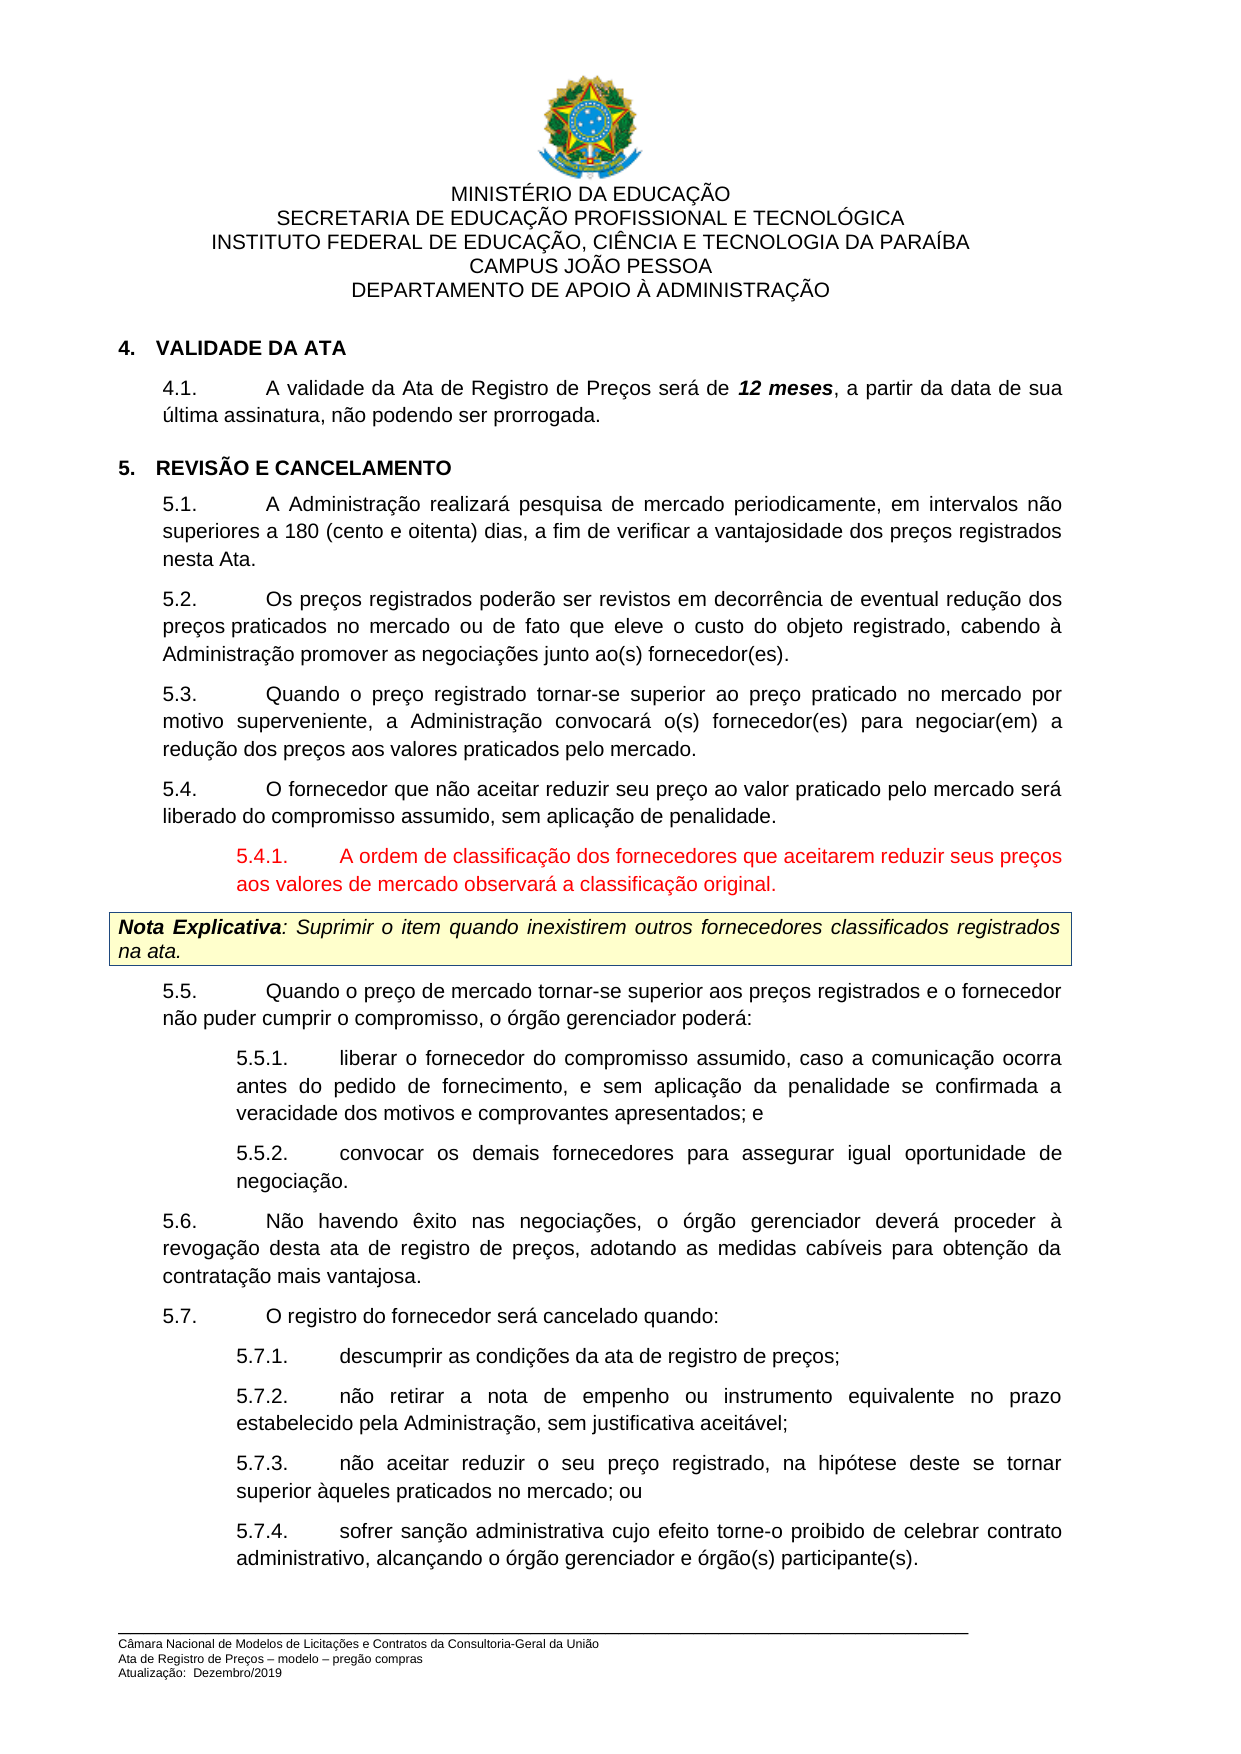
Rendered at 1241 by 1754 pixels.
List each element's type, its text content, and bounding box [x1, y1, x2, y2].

list Quando o preço registrado tornar-se superior ao preço praticado no mercado por motivo superveniente, a Administração convocará o(s) fornecedor(es) para negociar(em) a redução dos preços aos valores praticados pelo mercado. [162, 682, 1063, 761]
list Os preços registrados poderão ser revistos em decorrência de eventual redução dos preços praticados no mercado ou de fato que eleve o custo do objeto registrado, cabendo à Administração promover as negociações junto ao(s) fornecedor(es). [162, 587, 1063, 666]
list O fornecedor que não aceitar reduzir seu preço ao valor praticado pelo mercado será liberado do compromisso assumido, sem aplicação de penalidade. [162, 777, 1063, 828]
list A validade da Ata de Registro de Preços será de 12 meses, a partir da data de sua última assinatura, não podendo ser prorrogada. [162, 375, 1063, 427]
list convocar os demais fornecedores para assegurar igual oportunidade de negociação. [236, 1141, 1063, 1192]
list VALIDADE DA ATA [118, 335, 1063, 359]
list não retirar a nota de empenho ou instrumento equivalente no prazo estabelecido pela Administração, sem justificativa aceitável; [236, 1383, 1063, 1435]
picture [536, 73, 646, 182]
list descumprir as condições da ata de registro de preços; [236, 1343, 1063, 1367]
list sofrer sanção administrativa cujo efeito torne-o proibido de celebrar contrato administrativo, alcançando o órgão gerenciador e órgão(s) participante(s). [236, 1518, 1063, 1570]
list A ordem de classificação dos fornecedores que aceitarem reduzir seus preços aos valores de mercado observará a classificação original. [236, 844, 1063, 896]
list Não havendo êxito nas negociações, o órgão gerenciador deverá proceder à revogação desta ata de registro de preços, adotando as medidas cabíveis para obtenção da contratação mais vantajosa. [162, 1208, 1063, 1287]
list não aceitar reduzir o seu preço registrado, na hipótese deste se tornar superior àqueles praticados no mercado; ou [236, 1451, 1063, 1502]
list REVISÃO E CANCELAMENTO [118, 455, 1066, 479]
list A Administração realizará pesquisa de mercado periodicamente, em intervalos não superiores a 180 (cento e oitenta) dias, a fim de verificar a vantajosidade dos preços registrados nesta Ata. [162, 492, 1063, 571]
text Nota Explicativa: Suprimir o item quando inexistirem outros fornecedores classificados registrados na ata. [110, 913, 1071, 965]
list O registro do fornecedor será cancelado quando: [162, 1303, 1063, 1327]
list liberar o fornecedor do compromisso assumido, caso a comunicação ocorra antes do pedido de fornecimento, e sem aplicação da penalidade se confirmada a veracidade dos motivos e comprovantes apresentados; e [236, 1046, 1063, 1125]
list Quando o preço de mercado tornar-se superior aos preços registrados e o fornecedor não puder cumprir o compromisso, o órgão gerenciador poderá: [162, 978, 1063, 1030]
